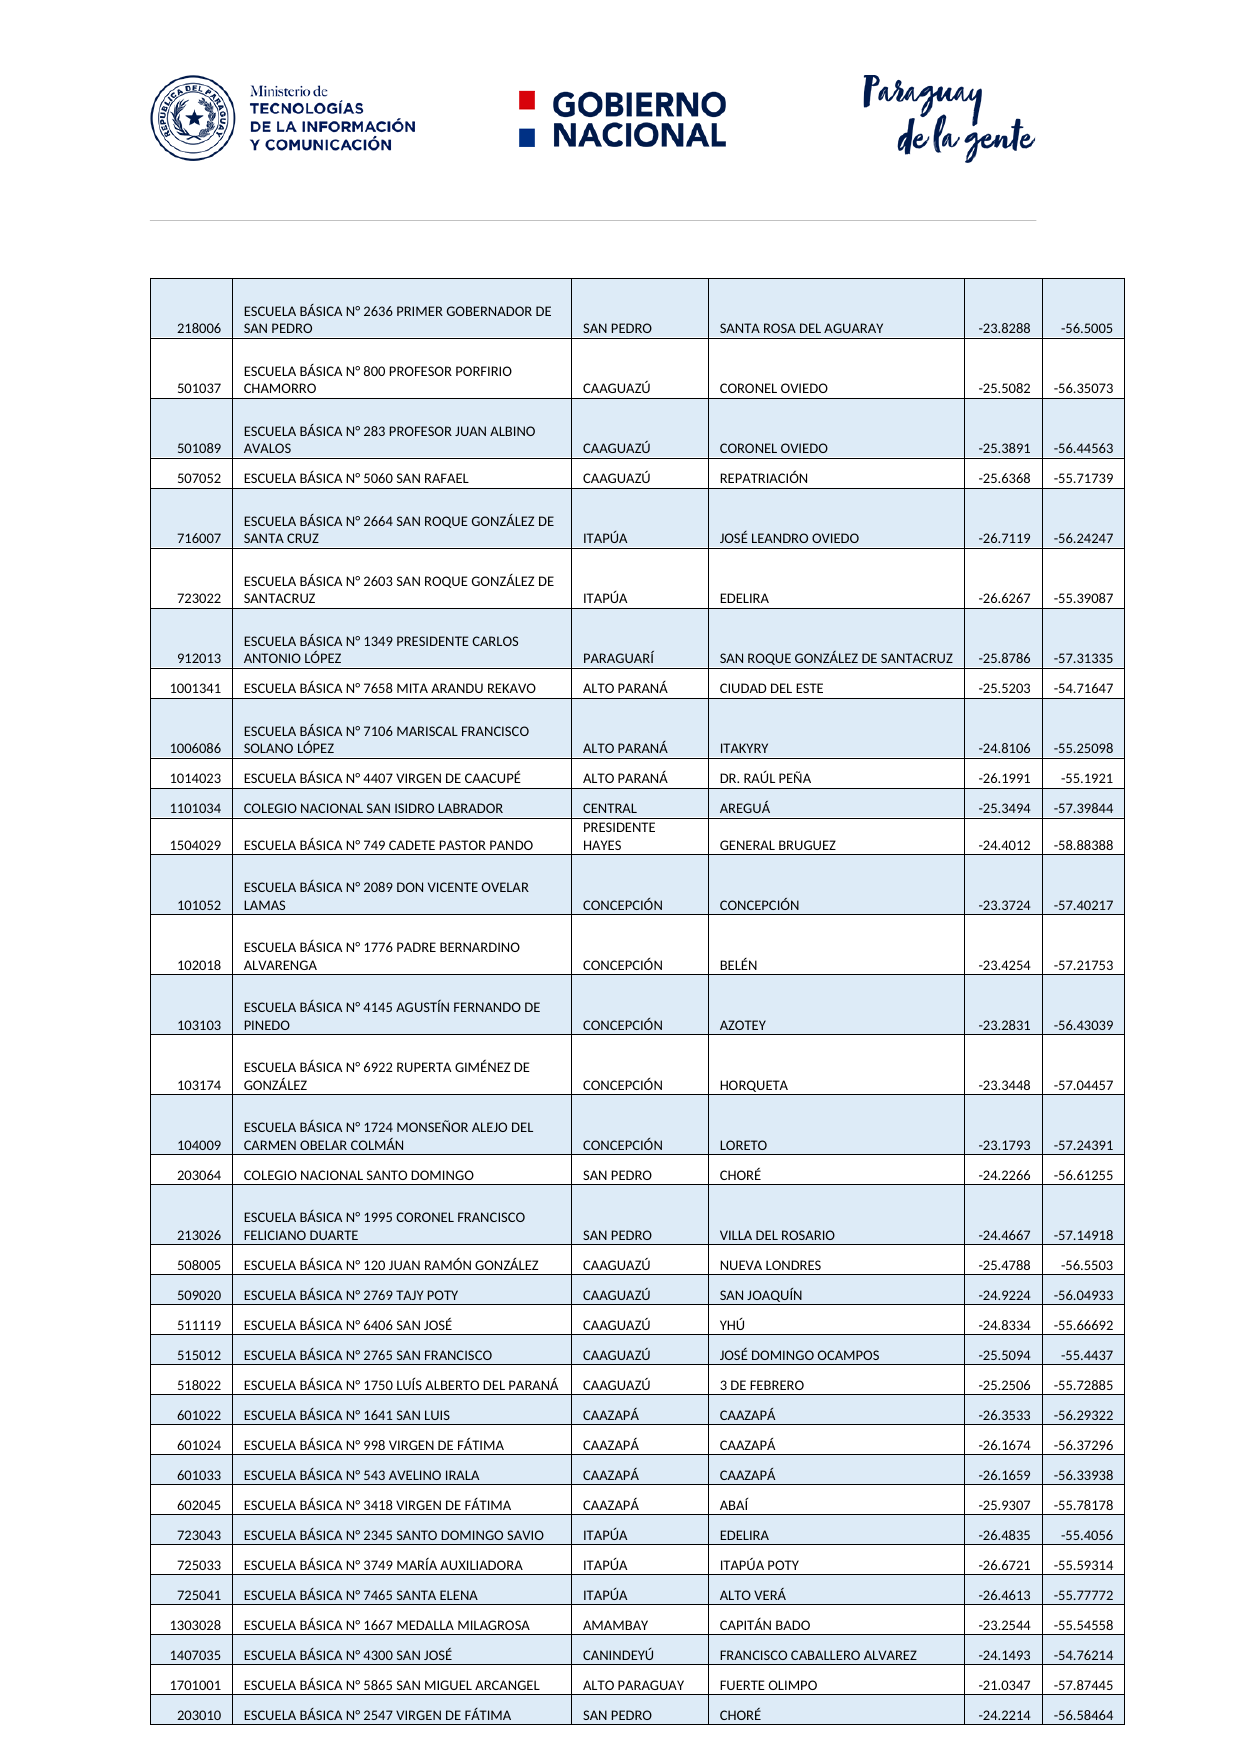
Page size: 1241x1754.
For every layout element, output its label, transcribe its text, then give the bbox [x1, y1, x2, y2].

table_cell -24.9224 [965, 1275, 1042, 1304]
table_cell -23.3724 [965, 855, 1042, 914]
table_cell -55.1921 [1043, 759, 1124, 787]
table_cell 511119 [151, 1305, 232, 1334]
table_cell -24.4012 [965, 819, 1042, 854]
table_cell ESCUELA BÁSICA N° 543 AVELINO IRALA [233, 1455, 571, 1484]
table_cell -23.2831 [965, 975, 1042, 1034]
table_cell -23.8288 [965, 279, 1042, 337]
table_cell -55.4437 [1043, 1335, 1124, 1364]
table_cell ESCUELA BÁSICA N° 283 PROFESOR JUAN ALBINO AVALOS [233, 399, 571, 457]
table_cell 213026 [151, 1185, 232, 1244]
table_cell CAAGUAZÚ [572, 1305, 708, 1334]
table_cell CHORÉ [709, 1695, 964, 1724]
table_cell JOSÉ DOMINGO OCAMPOS [709, 1335, 964, 1364]
table_cell YHÚ [709, 1305, 964, 1334]
table_cell -57.39844 [1043, 789, 1124, 817]
table_cell 601033 [151, 1455, 232, 1484]
table_cell -55.25098 [1043, 699, 1124, 757]
table_cell -55.4056 [1043, 1515, 1124, 1544]
table_cell -55.78178 [1043, 1485, 1124, 1514]
table_cell CAPITÁN BADO [709, 1605, 964, 1634]
table_cell ALTO PARANÁ [572, 699, 708, 757]
table_cell 501089 [151, 399, 232, 457]
table_cell ESCUELA BÁSICA N° 4300 SAN JOSÉ [233, 1635, 571, 1664]
table_cell ESCUELA BÁSICA N° 2769 TAJY POTY [233, 1275, 571, 1304]
table_cell ESCUELA BÁSICA N° 3749 MARÍA AUXILIADORA [233, 1545, 571, 1574]
table_cell 716007 [151, 489, 232, 547]
table_cell 1001341 [151, 669, 232, 697]
table_cell ESCUELA BÁSICA N° 7465 SANTA ELENA [233, 1575, 571, 1604]
table_cell 203010 [151, 1695, 232, 1724]
table_cell -55.71739 [1043, 459, 1124, 487]
table_cell -55.66692 [1043, 1305, 1124, 1334]
table_cell 3 DE FEBRERO [709, 1365, 964, 1394]
table_cell ESCUELA BÁSICA N° 2547 VIRGEN DE FÁTIMA [233, 1695, 571, 1724]
table_cell ESCUELA BÁSICA N° 6922 RUPERTA GIMÉNEZ DE GONZÁLEZ [233, 1035, 571, 1094]
table_cell -23.3448 [965, 1035, 1042, 1094]
table_cell CAAGUAZÚ [572, 399, 708, 457]
table_cell CIUDAD DEL ESTE [709, 669, 964, 697]
table_cell SAN PEDRO [572, 1695, 708, 1724]
table_cell -25.3891 [965, 399, 1042, 457]
table_cell 518022 [151, 1365, 232, 1394]
table_cell 601022 [151, 1395, 232, 1424]
table_cell 1407035 [151, 1635, 232, 1664]
table_cell 1006086 [151, 699, 232, 757]
picture [150, 75, 1035, 163]
table_cell CONCEPCIÓN [572, 1095, 708, 1154]
table_cell AZOTEY [709, 975, 964, 1034]
table_cell ITAPÚA [572, 1515, 708, 1544]
table_cell DR. RAÚL PEÑA [709, 759, 964, 787]
table_cell -26.7119 [965, 489, 1042, 547]
table_cell -26.4835 [965, 1515, 1042, 1544]
table_cell AREGUÁ [709, 789, 964, 817]
table_cell ESCUELA BÁSICA N° 1776 PADRE BERNARDINO ALVARENGA [233, 915, 571, 974]
table_cell 723022 [151, 549, 232, 607]
table_cell ALTO VERÁ [709, 1575, 964, 1604]
table_cell -54.76214 [1043, 1635, 1124, 1664]
table_cell SAN PEDRO [572, 1155, 708, 1184]
table_cell CAAZAPÁ [572, 1425, 708, 1454]
table_cell ESCUELA BÁSICA N° 1750 LUÍS ALBERTO DEL PARANÁ [233, 1365, 571, 1394]
table_cell 1014023 [151, 759, 232, 787]
table_cell -25.4788 [965, 1245, 1042, 1274]
table_cell ESCUELA BÁSICA N° 2089 DON VICENTE OVELAR LAMAS [233, 855, 571, 914]
table_cell -56.33938 [1043, 1455, 1124, 1484]
table_cell ESCUELA BÁSICA N° 4145 AGUSTÍN FERNANDO DE PINEDO [233, 975, 571, 1034]
table_cell -56.5503 [1043, 1245, 1124, 1274]
table_cell -55.54558 [1043, 1605, 1124, 1634]
table_cell REPATRIACIÓN [709, 459, 964, 487]
table_cell ESCUELA BÁSICA N° 2345 SANTO DOMINGO SAVIO [233, 1515, 571, 1544]
table_cell 1701001 [151, 1665, 232, 1694]
table_cell -25.6368 [965, 459, 1042, 487]
table_cell EDELIRA [709, 1515, 964, 1544]
table_cell -26.1991 [965, 759, 1042, 787]
table_cell ESCUELA BÁSICA N° 2765 SAN FRANCISCO [233, 1335, 571, 1364]
table_cell -25.5094 [965, 1335, 1042, 1364]
table_cell -24.2266 [965, 1155, 1042, 1184]
table_cell 508005 [151, 1245, 232, 1274]
table_cell ESCUELA BÁSICA N° 1995 CORONEL FRANCISCO FELICIANO DUARTE [233, 1185, 571, 1244]
table_cell -56.24247 [1043, 489, 1124, 547]
table_cell ITAKYRY [709, 699, 964, 757]
table_cell CAAGUAZÚ [572, 1335, 708, 1364]
table_cell CORONEL OVIEDO [709, 339, 964, 397]
table_cell -56.35073 [1043, 339, 1124, 397]
table_cell CAAZAPÁ [572, 1395, 708, 1424]
table_cell -55.72885 [1043, 1365, 1124, 1394]
table_cell 507052 [151, 459, 232, 487]
table_cell ESCUELA BÁSICA N° 1641 SAN LUIS [233, 1395, 571, 1424]
table_cell ESCUELA BÁSICA N° 2603 SAN ROQUE GONZÁLEZ DE SANTACRUZ [233, 549, 571, 607]
table_cell ESCUELA BÁSICA N° 3418 VIRGEN DE FÁTIMA [233, 1485, 571, 1514]
table_cell ESCUELA BÁSICA N° 5865 SAN MIGUEL ARCANGEL [233, 1665, 571, 1694]
table_cell ESCUELA BÁSICA N° 2664 SAN ROQUE GONZÁLEZ DE SANTA CRUZ [233, 489, 571, 547]
table_cell -56.44563 [1043, 399, 1124, 457]
table_cell CONCEPCIÓN [572, 975, 708, 1034]
table_cell 103174 [151, 1035, 232, 1094]
table_cell ESCUELA BÁSICA N° 1724 MONSEÑOR ALEJO DEL CARMEN OBELAR COLMÁN [233, 1095, 571, 1154]
table_cell -24.4667 [965, 1185, 1042, 1244]
table_cell 1101034 [151, 789, 232, 817]
table_cell LORETO [709, 1095, 964, 1154]
table_cell ALTO PARANÁ [572, 759, 708, 787]
table_cell 602045 [151, 1485, 232, 1514]
table_cell -23.2544 [965, 1605, 1042, 1634]
table_cell ESCUELA BÁSICA N° 5060 SAN RAFAEL [233, 459, 571, 487]
table_cell -24.8106 [965, 699, 1042, 757]
table_cell ESCUELA BÁSICA N° 1667 MEDALLA MILAGROSA [233, 1605, 571, 1634]
table_cell 104009 [151, 1095, 232, 1154]
table_cell CAAGUAZÚ [572, 1275, 708, 1304]
table_cell ESCUELA BÁSICA N° 2636 PRIMER GOBERNADOR DE SAN PEDRO [233, 279, 571, 337]
table_cell ABAÍ [709, 1485, 964, 1514]
table_cell -57.31335 [1043, 609, 1124, 667]
table_cell GENERAL BRUGUEZ [709, 819, 964, 854]
table_cell 1303028 [151, 1605, 232, 1634]
table_cell AMAMBAY [572, 1605, 708, 1634]
table_cell BELÉN [709, 915, 964, 974]
table_cell ITAPÚA [572, 489, 708, 547]
table_cell ESCUELA BÁSICA N° 749 CADETE PASTOR PANDO [233, 819, 571, 854]
table_cell SAN PEDRO [572, 1185, 708, 1244]
table_cell SAN JOAQUÍN [709, 1275, 964, 1304]
table_cell CONCEPCIÓN [572, 855, 708, 914]
table_cell ESCUELA BÁSICA N° 800 PROFESOR PORFIRIO CHAMORRO [233, 339, 571, 397]
table_cell -55.39087 [1043, 549, 1124, 607]
table_cell -26.4613 [965, 1575, 1042, 1604]
table_cell -57.21753 [1043, 915, 1124, 974]
table_cell 1504029 [151, 819, 232, 854]
table_cell ALTO PARAGUAY [572, 1665, 708, 1694]
table_cell -24.2214 [965, 1695, 1042, 1724]
table_cell 102018 [151, 915, 232, 974]
table_cell 103103 [151, 975, 232, 1034]
table_cell NUEVA LONDRES [709, 1245, 964, 1274]
table_cell -26.1659 [965, 1455, 1042, 1484]
table_cell -25.9307 [965, 1485, 1042, 1514]
table_cell ESCUELA BÁSICA N° 998 VIRGEN DE FÁTIMA [233, 1425, 571, 1454]
table_cell 912013 [151, 609, 232, 667]
table_cell ESCUELA BÁSICA N° 120 JUAN RAMÓN GONZÁLEZ [233, 1245, 571, 1274]
table_cell -57.40217 [1043, 855, 1124, 914]
table_cell ESCUELA BÁSICA N° 7106 MARISCAL FRANCISCO SOLANO LÓPEZ [233, 699, 571, 757]
table_cell ITAPÚA POTY [709, 1545, 964, 1574]
table_cell 509020 [151, 1275, 232, 1304]
table_cell -56.43039 [1043, 975, 1124, 1034]
table_cell 725033 [151, 1545, 232, 1574]
table_cell CAAGUAZÚ [572, 1365, 708, 1394]
table_cell -23.1793 [965, 1095, 1042, 1154]
table_cell -25.3494 [965, 789, 1042, 817]
table_cell ESCUELA BÁSICA N° 7658 MITA ARANDU REKAVO [233, 669, 571, 697]
table_cell -55.59314 [1043, 1545, 1124, 1574]
table_cell -26.3533 [965, 1395, 1042, 1424]
table_cell -57.14918 [1043, 1185, 1124, 1244]
table_cell ESCUELA BÁSICA N° 1349 PRESIDENTE CARLOS ANTONIO LÓPEZ [233, 609, 571, 667]
table_cell 515012 [151, 1335, 232, 1364]
table_cell HORQUETA [709, 1035, 964, 1094]
table_cell -25.5203 [965, 669, 1042, 697]
table_cell -56.5005 [1043, 279, 1124, 337]
table_cell CENTRAL [572, 789, 708, 817]
table_cell COLEGIO NACIONAL SAN ISIDRO LABRADOR [233, 789, 571, 817]
table_cell -57.87445 [1043, 1665, 1124, 1694]
table_cell ITAPÚA [572, 1575, 708, 1604]
table_cell ESCUELA BÁSICA N° 4407 VIRGEN DE CAACUPÉ [233, 759, 571, 787]
table_cell CAAGUAZÚ [572, 459, 708, 487]
table_cell FUERTE OLIMPO [709, 1665, 964, 1694]
table_cell SAN ROQUE GONZÁLEZ DE SANTACRUZ [709, 609, 964, 667]
table_cell FRANCISCO CABALLERO ALVAREZ [709, 1635, 964, 1664]
table_cell -26.6267 [965, 549, 1042, 607]
table_cell CAAZAPÁ [572, 1485, 708, 1514]
table_cell ESCUELA BÁSICA N° 6406 SAN JOSÉ [233, 1305, 571, 1334]
table_cell PRESIDENTE HAYES [572, 819, 708, 854]
table_cell -24.1493 [965, 1635, 1042, 1664]
table_cell ALTO PARANÁ [572, 669, 708, 697]
table_cell -24.8334 [965, 1305, 1042, 1334]
table_cell CANINDEYÚ [572, 1635, 708, 1664]
table_cell 725041 [151, 1575, 232, 1604]
table_cell CONCEPCIÓN [709, 855, 964, 914]
table_cell 218006 [151, 279, 232, 337]
table_cell CORONEL OVIEDO [709, 399, 964, 457]
table_cell 501037 [151, 339, 232, 397]
table_cell -23.4254 [965, 915, 1042, 974]
table_cell -56.37296 [1043, 1425, 1124, 1454]
table_cell 101052 [151, 855, 232, 914]
table_cell CAAGUAZÚ [572, 1245, 708, 1274]
table_cell -56.61255 [1043, 1155, 1124, 1184]
table_cell COLEGIO NACIONAL SANTO DOMINGO [233, 1155, 571, 1184]
table_cell 601024 [151, 1425, 232, 1454]
table_cell ITAPÚA [572, 1545, 708, 1574]
table_cell -54.71647 [1043, 669, 1124, 697]
table_cell -26.1674 [965, 1425, 1042, 1454]
table_cell CONCEPCIÓN [572, 1035, 708, 1094]
table_cell PARAGUARÍ [572, 609, 708, 667]
table_cell CONCEPCIÓN [572, 915, 708, 974]
table_cell -25.8786 [965, 609, 1042, 667]
table_cell CAAZAPÁ [709, 1395, 964, 1424]
table_cell -56.04933 [1043, 1275, 1124, 1304]
table_cell -58.88388 [1043, 819, 1124, 854]
table_cell -55.77772 [1043, 1575, 1124, 1604]
table_cell -56.58464 [1043, 1695, 1124, 1724]
table_cell CAAZAPÁ [709, 1425, 964, 1454]
table_cell EDELIRA [709, 549, 964, 607]
table_cell VILLA DEL ROSARIO [709, 1185, 964, 1244]
table_cell CAAGUAZÚ [572, 339, 708, 397]
table_cell 203064 [151, 1155, 232, 1184]
table_cell 723043 [151, 1515, 232, 1544]
table_cell ITAPÚA [572, 549, 708, 607]
table_cell -56.29322 [1043, 1395, 1124, 1424]
table_cell JOSÉ LEANDRO OVIEDO [709, 489, 964, 547]
table_cell -57.04457 [1043, 1035, 1124, 1094]
table_cell -25.5082 [965, 339, 1042, 397]
table_cell CAAZAPÁ [709, 1455, 964, 1484]
table_cell -21.0347 [965, 1665, 1042, 1694]
table_cell -57.24391 [1043, 1095, 1124, 1154]
table_cell SAN PEDRO [572, 279, 708, 337]
table_cell SANTA ROSA DEL AGUARAY [709, 279, 964, 337]
table_cell -25.2506 [965, 1365, 1042, 1394]
table_cell -26.6721 [965, 1545, 1042, 1574]
table_cell CHORÉ [709, 1155, 964, 1184]
table_cell CAAZAPÁ [572, 1455, 708, 1484]
